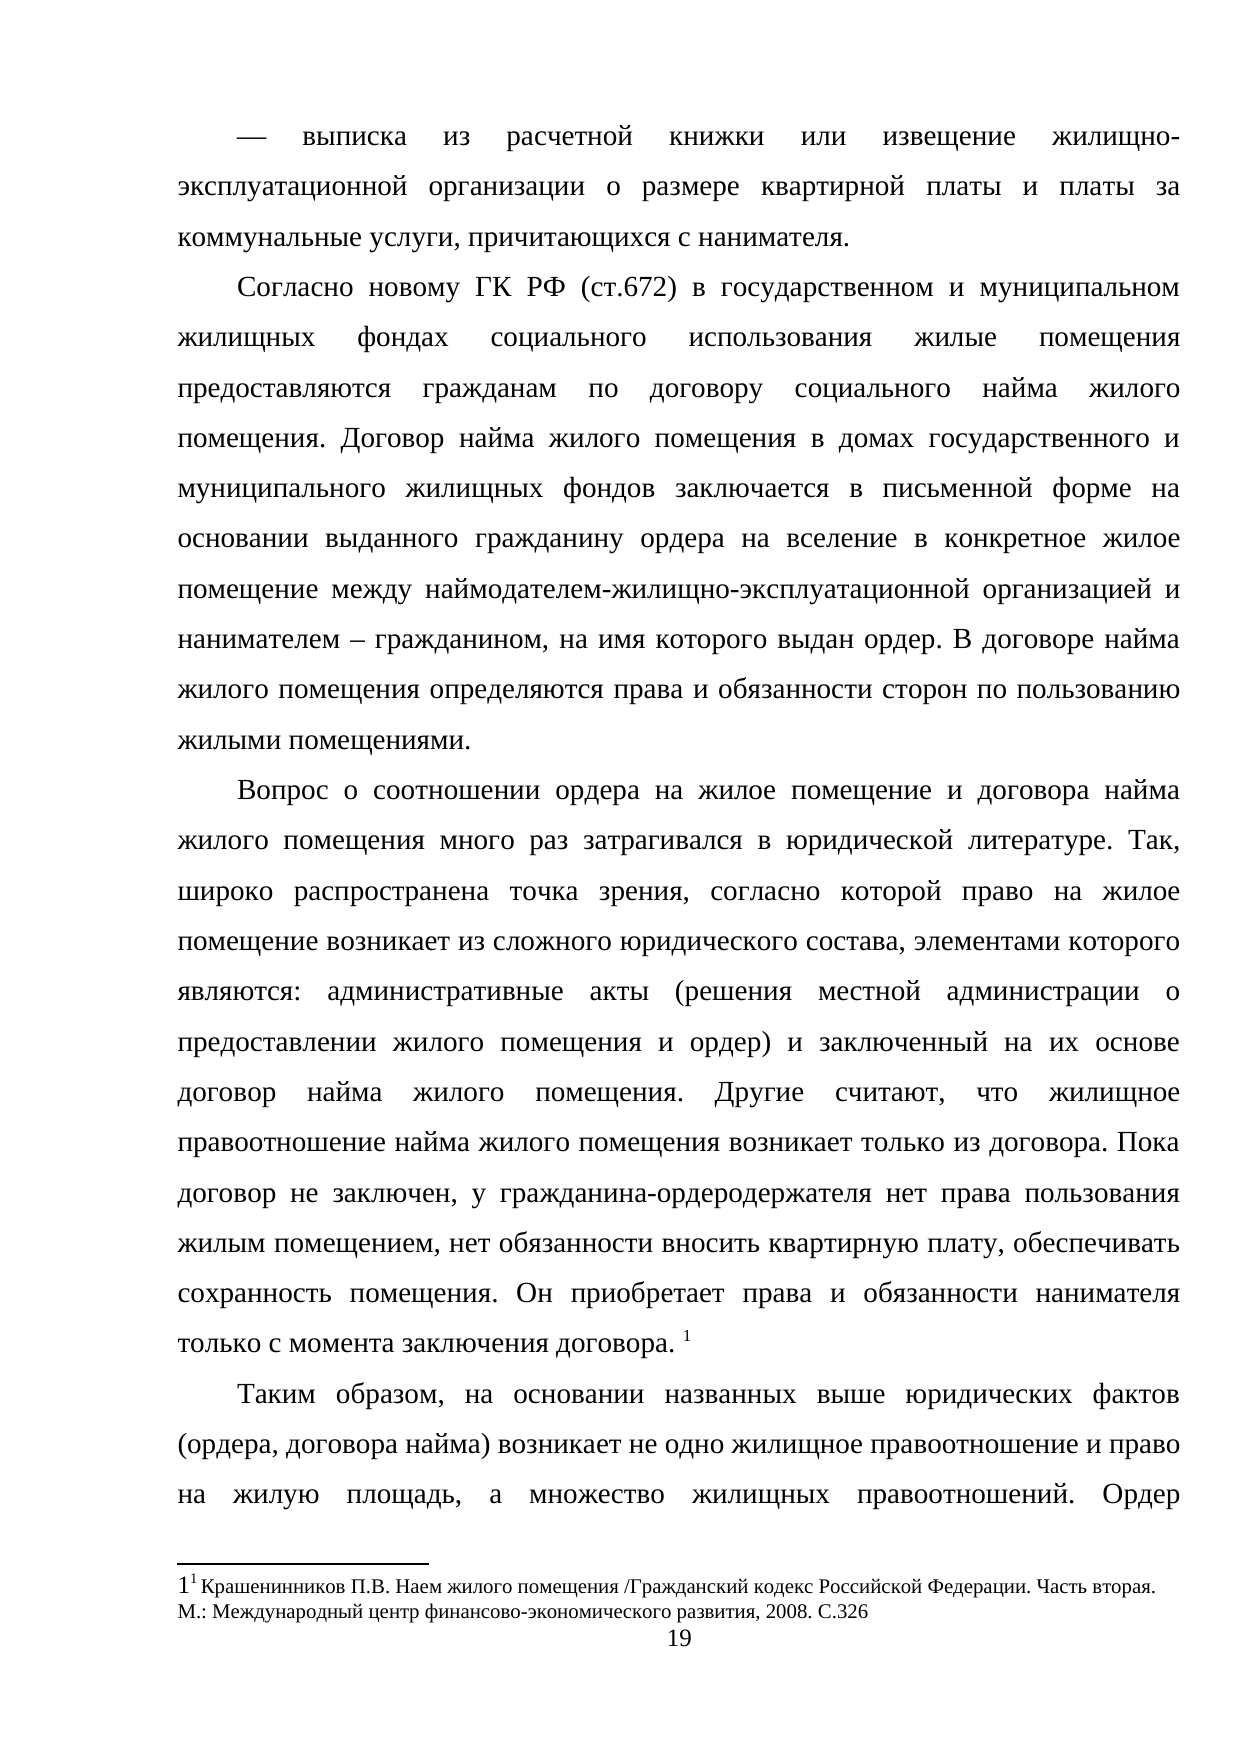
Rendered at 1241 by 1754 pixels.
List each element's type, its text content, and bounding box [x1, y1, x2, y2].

text Вопрос о соотношении ордера на жилое помещение и договора найма жилого помещения много раз затрагивался в юридической литературе. Так, широко распространена точка зрения, согласно которой право на жилое помещение возникает из сложного юридического состава, элементами которого являются: административные акты (решения местной администрации о предоставлении жилого помещения и ордер) и заключенный на их основе договор найма жилого помещения. Другие считают, что жилищное правоотношение найма жилого помещения возникает только из договора. Пока договор не заключен, у гражданина-ордеродержателя нет права пользования жилым помещением, нет обязанности вносить квартирную плату, обеспечивать сохранность помещения. Он приобретает права и обязанности нанимателя только с момента заключения договора. 1 [177, 772, 1181, 1359]
text — выписка из расчетной книжки или извещение жилищно-эксплуатационной организации о размере квартирной платы и платы за коммунальные услуги, причитающихся с нанимателя. [177, 118, 1181, 252]
text Согласно новому ГК РФ (ст.672) в государственном и муниципальном жилищных фондах социального использования жилые помещения предоставляются гражданам по договору социального найма жилого помещения. Договор найма жилого помещения в домах государственного и муниципального жилищных фондов заключается в письменной форме на основании выданного гражданину ордера на вселение в конкретное жилое помещение между наймодателем-жилищно-эксплуатационной организацией и нанимателем – гражданином, на имя которого выдан ордер. В договоре найма жилого помещения определяются права и обязанности сторон по пользованию жилыми помещениями. [177, 269, 1181, 755]
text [177, 1376, 1181, 1510]
